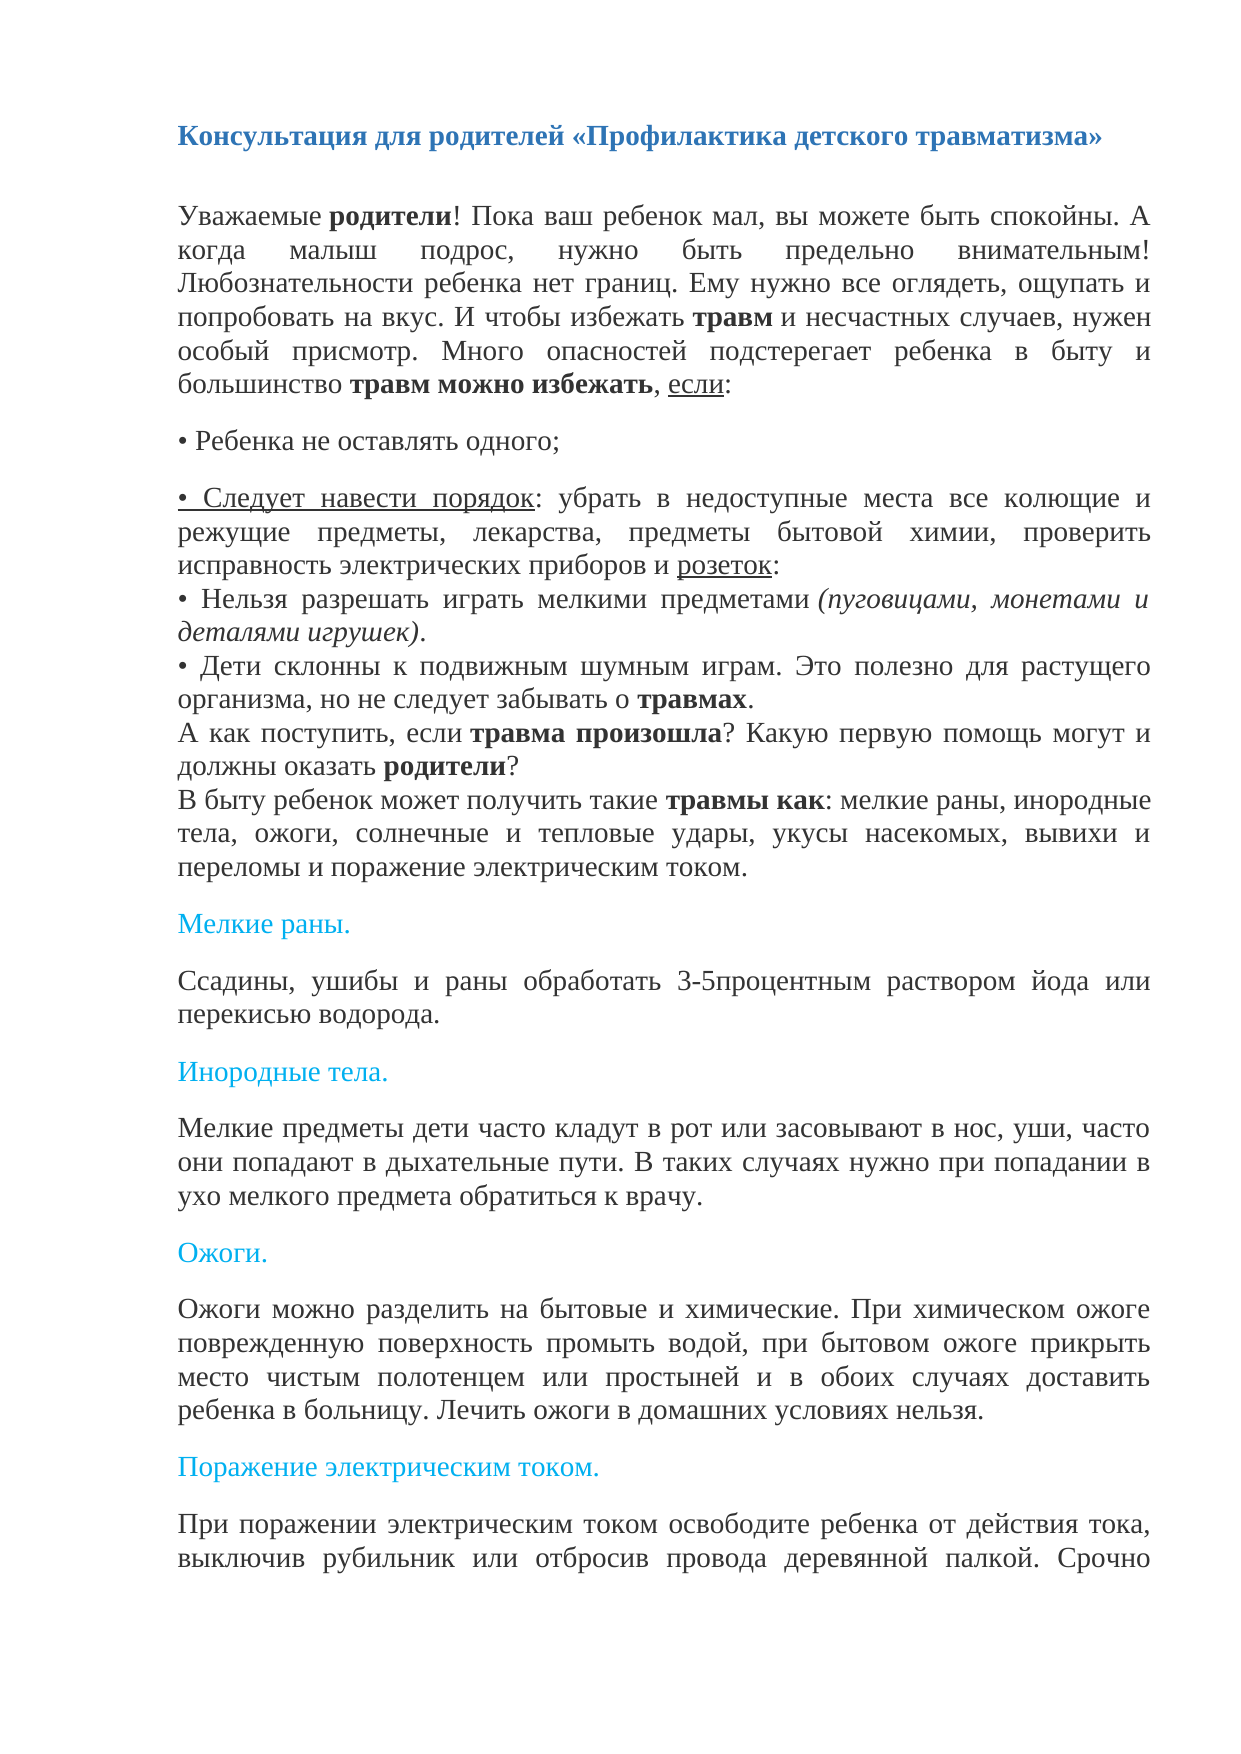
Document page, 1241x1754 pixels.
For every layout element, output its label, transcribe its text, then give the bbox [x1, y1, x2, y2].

text Уважаемые родители! Пока ваш ребенок мал, вы можете быть спокойны. А когда малыш подрос, нужно быть предельно внимательным! Любознательности ребенка нет границ. Ему нужно все оглядеть, ощупать и попробовать на вкус. И чтобы избежать травм и несчастных случаев, нужен особый присмотр. Много опасностей подстерегает ребенка в быту и большинство травм можно избежать, если: [177, 198, 1152, 400]
text • Дети склонны к подвижным шумным играм. Это полезно для растущего организма, но не следует забывать о травмах. [177, 648, 1152, 715]
text А как поступить, если травма произошла? Какую первую помощь могут и должны оказать родители? [177, 715, 1152, 782]
text Поражение электрическим током. [177, 1449, 1152, 1483]
text Инородные тела. [177, 1054, 1152, 1087]
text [177, 1506, 1152, 1573]
text • Нельзя разрешать играть мелкими предметами (пуговицами, монетами и деталями игрушек). [177, 581, 1152, 648]
text • Ребенка не оставлять одного; [177, 423, 1152, 457]
text Ожоги можно разделить на бытовые и химические. При химическом ожоге поврежденную поверхность промыть водой, при бытовом ожоге прикрыть место чистым полотенцем или простыней и в обоих случаях доставить ребенка в больницу. Лечить ожоги в домашних условиях нельзя. [177, 1292, 1152, 1426]
text Мелкие предметы дети часто кладут в рот или засовывают в нос, уши, часто они попадают в дыхательные пути. В таких случаях нужно при попадании в ухо мелкого предмета обратиться к врачу. [177, 1111, 1152, 1211]
text В быту ребенок может получить такие травмы как: мелкие раны, инородные тела, ожоги, солнечные и тепловые удары, укусы насекомых, вывихи и переломы и поражение электрическим током. [177, 782, 1152, 883]
text Ссадины, ушибы и раны обработать 3-5процентным раствором йода или перекисью водорода. [177, 963, 1152, 1030]
text • Следует навести порядок: убрать в недоступные места все колющие и режущие предметы, лекарства, предметы бытовой химии, проверить исправность электрических приборов и розеток: [177, 480, 1152, 581]
text Консультация для родителей «Профилактика детского травматизма» [177, 118, 1152, 152]
text Ожоги. [177, 1235, 1152, 1268]
text Мелкие раны. [177, 906, 1152, 940]
